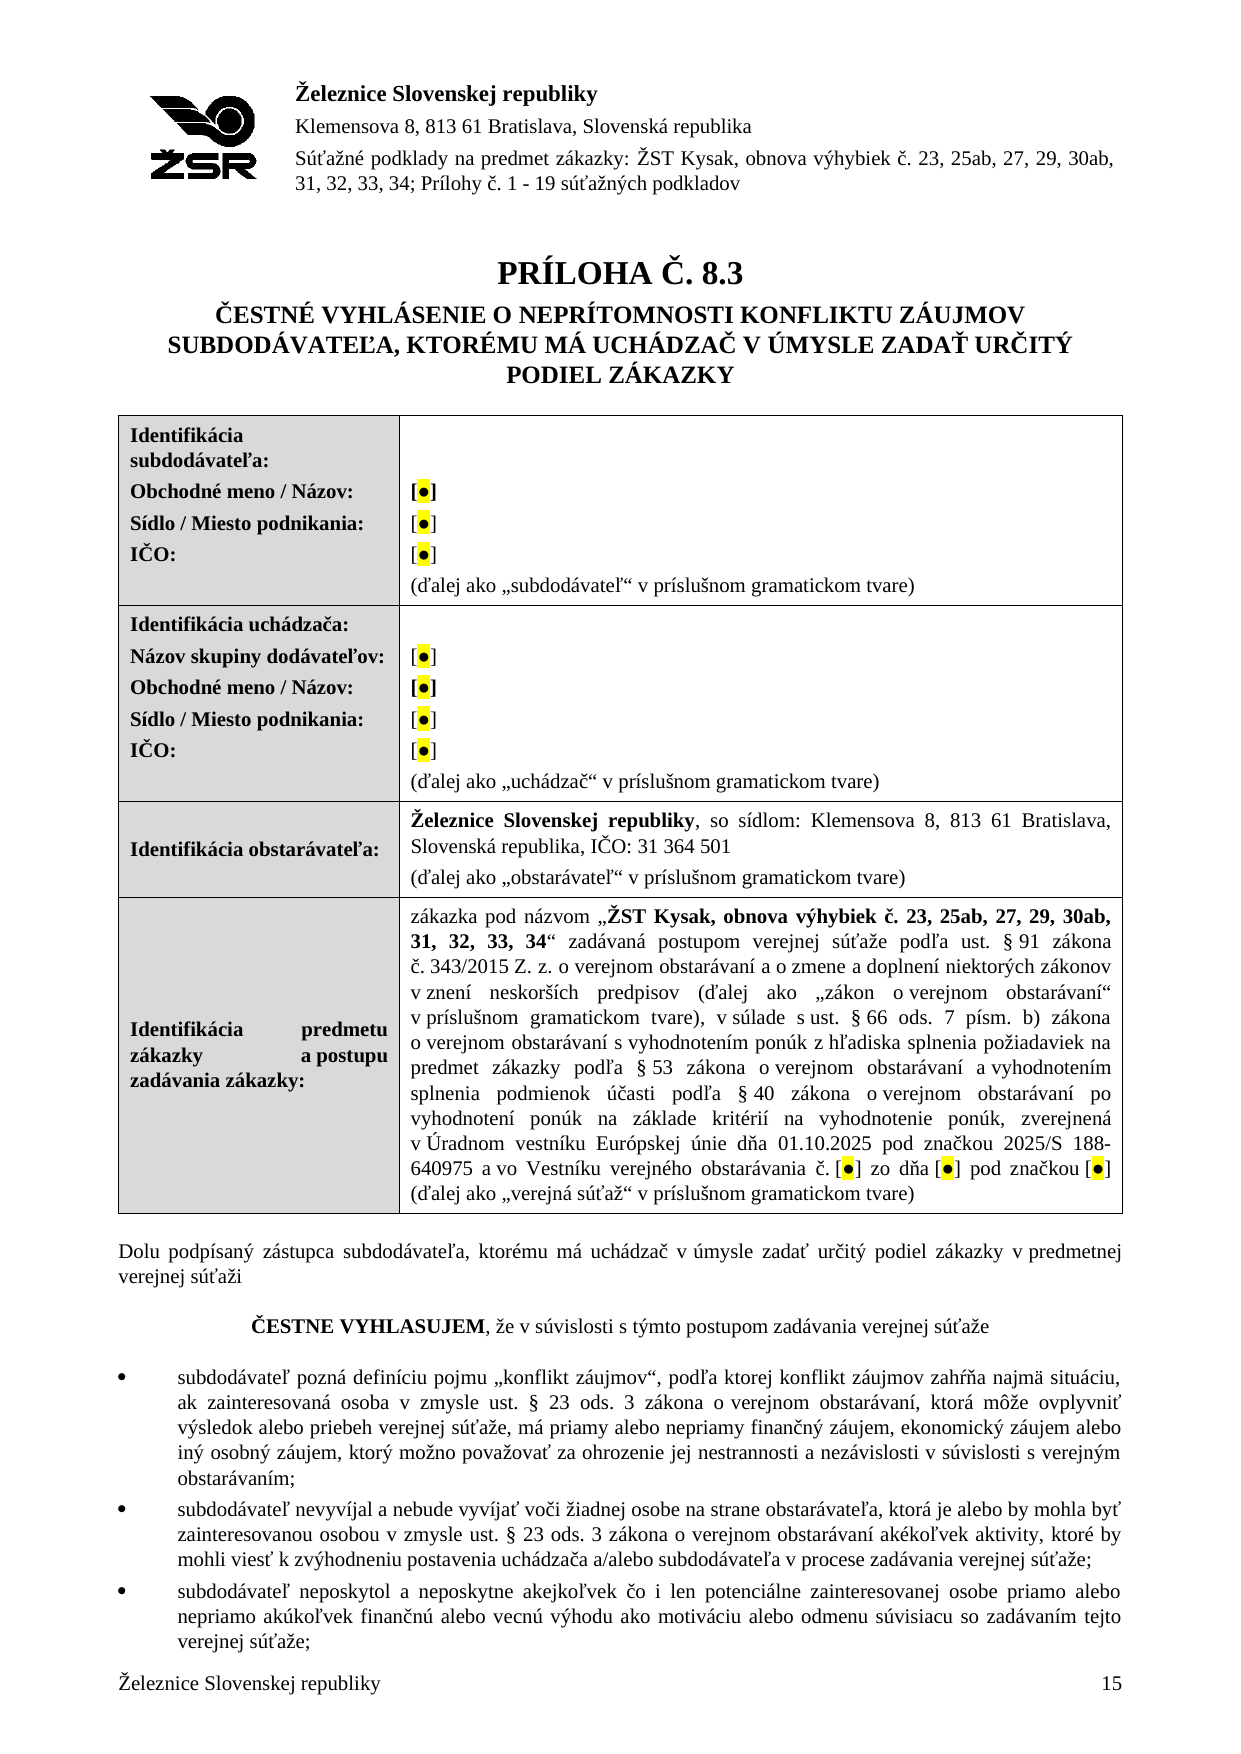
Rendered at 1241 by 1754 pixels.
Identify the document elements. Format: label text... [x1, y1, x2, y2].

text ČESTNE VYHLASUJEM, že v súvislosti s týmto postupom zadávania verejnej súťaže [118, 1314, 1122, 1338]
table_cell Identifikácia obstarávateľa: [119, 802, 399, 897]
table_cell Identifikácia predmetu zákazky a postupu zadávania zákazky: [119, 898, 399, 1213]
list subdodávateľ nevyvíjal a nebude vyvíjať voči žiadnej osobe na strane obstarávateľa, ktorá je alebo by mohla byť zainteresovanou osobou v zmysle ust. § 23 ods. 3 zákona o verejnom obstarávaní akékoľvek aktivity, ktoré by mohli viesť k zvýhodneniu postavenia uchádzača a/alebo subdodávateľa v procese zadávania verejnej súťaže; [118, 1497, 1122, 1571]
table_cell Železnice Slovenskej republiky, so sídlom: Klemensova 8, 813 61 Bratislava, Slovenská republika, IČO: 31 364 501 (ďalej ako „obstarávateľ“ v príslušnom gramatickom tvare) [400, 802, 1122, 897]
text Dolu podpísaný zástupca subdodávateľa, ktorému má uchádzač v úmysle zadať určitý podiel zákazky v predmetnej verejnej súťaži [118, 1239, 1122, 1288]
picture [149, 96, 257, 179]
table_cell zákazka pod názvom „ŽST Kysak, obnova výhybiek č. 23, 25ab, 27, 29, 30ab, 31, 32, 33, 34“ zadávaná postupom verejnej súťaže podľa ust. § 91 zákona č. 343/2015 Z. z. o verejnom obstarávaní a o zmene a doplnení niektorých zákonov v znení neskorších predpisov (ďalej ako „zákon o verejnom obstarávaní“ v príslušnom gramatickom tvare), v súlade s ust. § 66 ods. 7 písm. b) zákona o verejnom obstarávaní s vyhodnotením ponúk z hľadiska splnenia požiadaviek na predmet zákazky podľa § 53 zákona o verejnom obstarávaní a vyhodnotením splnenia podmienok účasti podľa § 40 zákona o verejnom obstarávaní po vyhodnotení ponúk na základe kritérií na vyhodnotenie ponúk, zverejnená v Úradnom vestníku Európskej únie dňa 01.10.2025 pod značkou 2025/S 188-640975 a vo Vestníku verejného obstarávania č. [●] zo dňa [●] pod značkou [●] (ďalej ako „verejná súťaž“ v príslušnom gramatickom tvare) [400, 898, 1122, 1213]
list subdodávateľ neposkytol a neposkytne akejkoľvek čo i len potenciálne zainteresovanej osobe priamo alebo nepriamo akúkoľvek finančnú alebo vecnú výhodu ako motiváciu alebo odmenu súvisiacu so zadávaním tejto verejnej súťaže; [118, 1579, 1122, 1653]
subtitle ČESTNÉ VYHLÁSENIE O NEPRÍTOMNOSTI KONFLIKTU ZÁUJMOV SUBDODÁVATEĽA, KTORÉMU MÁ UCHÁDZAČ V ÚMYSLE ZADAŤ URČITÝ PODIEL ZÁKAZKY [118, 300, 1122, 389]
list subdodávateľ pozná definíciu pojmu „konflikt záujmov“, podľa ktorej konflikt záujmov zahŕňa najmä situáciu, ak zainteresovaná osoba v zmysle ust. § 23 ods. 3 zákona o verejnom obstarávaní, ktorá môže ovplyvniť výsledok alebo priebeh verejnej súťaže, má priamy alebo nepriamy finančný záujem, ekonomický záujem alebo iný osobný záujem, ktorý možno považovať za ohrozenie jej nestrannosti a nezávislosti v súvislosti s verejným obstarávaním; [118, 1364, 1122, 1489]
table_header Identifikácia subdodávateľa: Obchodné meno / Názov: Sídlo / Miesto podnikania: IČO: [119, 416, 399, 605]
table_header [●] [●] [●] (ďalej ako „subdodávateľ“ v príslušnom gramatickom tvare) [400, 416, 1122, 605]
table_cell [●] [●] [●] [●] (ďalej ako „uchádzač“ v príslušnom gramatickom tvare) [400, 606, 1122, 801]
table_cell Identifikácia uchádzača: Názov skupiny dodávateľov: Obchodné meno / Názov: Sídlo / Miesto podnikania: IČO: [119, 606, 399, 801]
subtitle PRÍLOHA Č. 8.3 [118, 253, 1122, 292]
